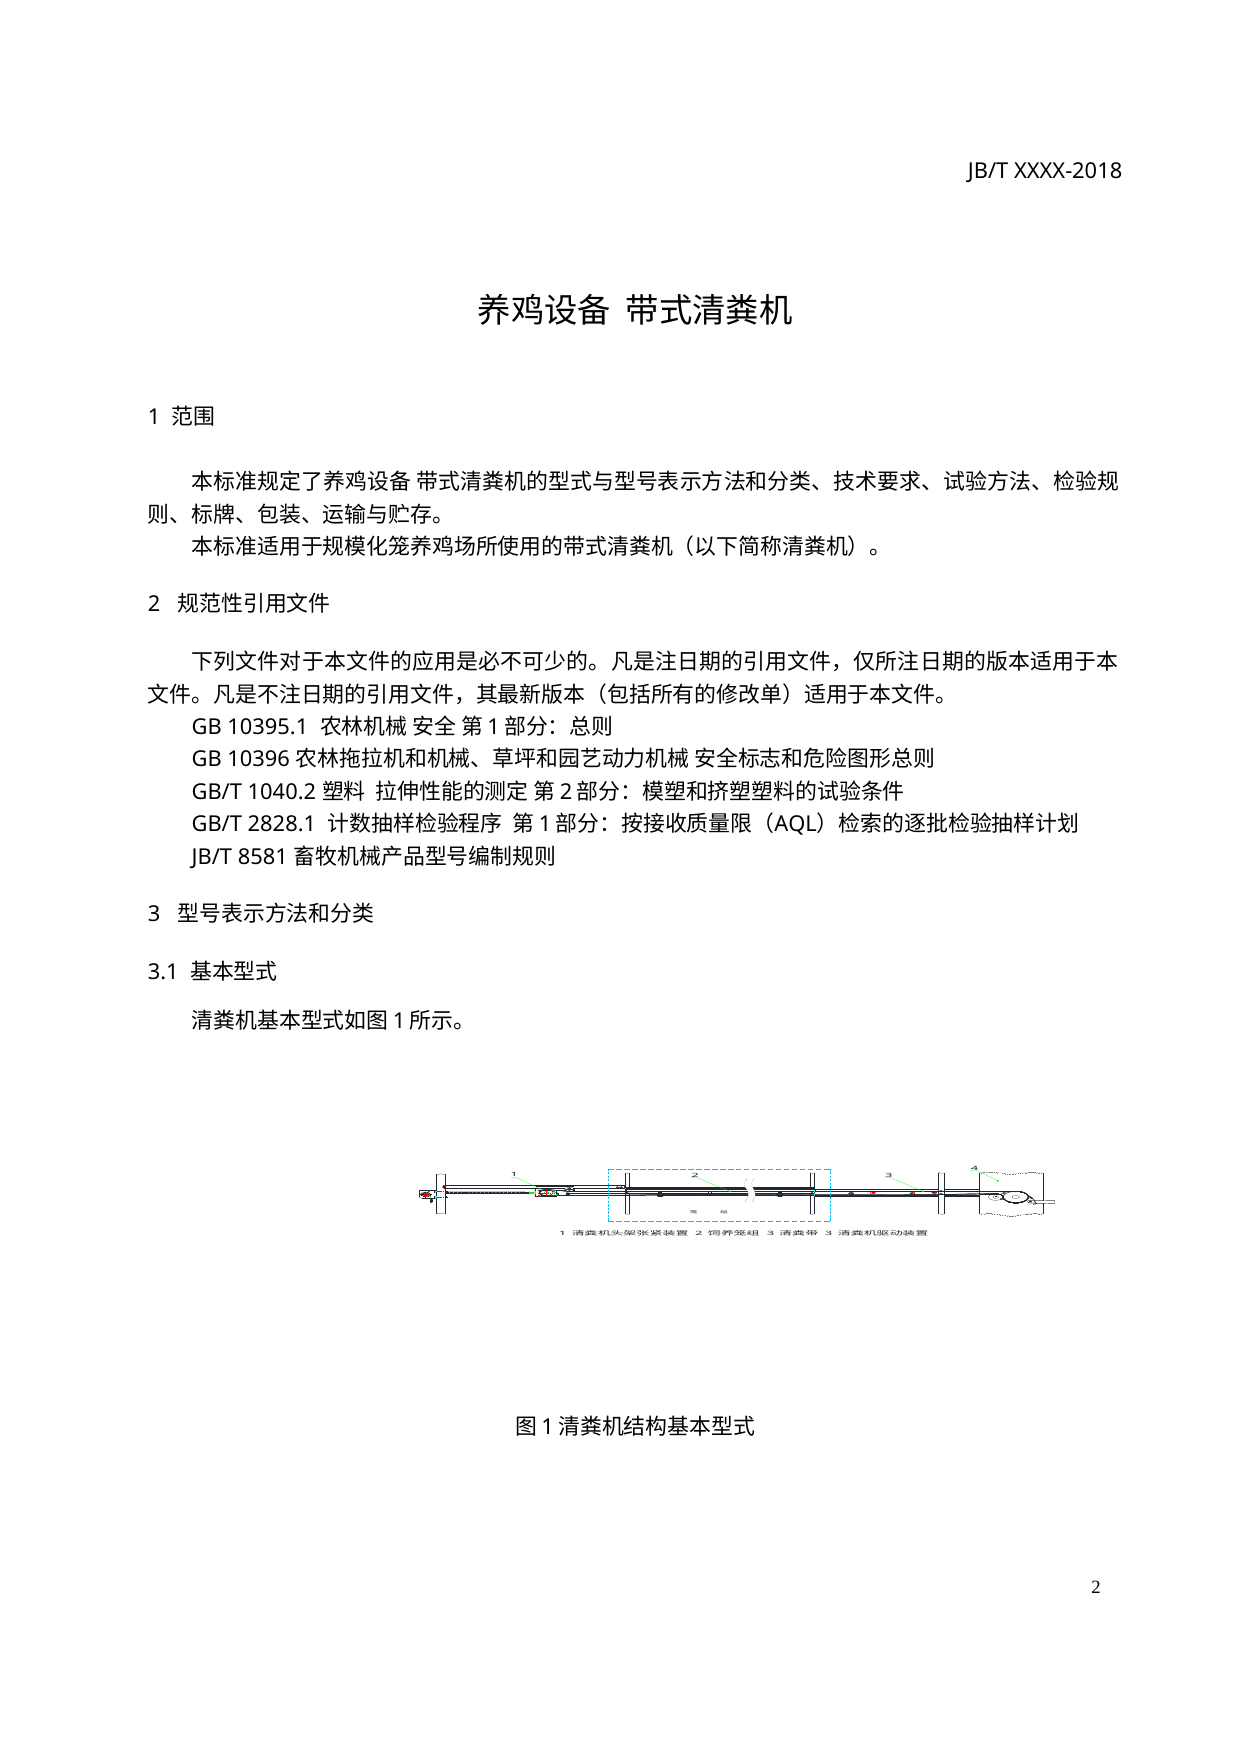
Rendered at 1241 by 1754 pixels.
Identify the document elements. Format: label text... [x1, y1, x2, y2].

list 规范性引用文件 [148, 586, 1122, 619]
text 清粪机基本型式如图1所示。 [148, 1002, 1122, 1035]
text GB 10395.1 农林机械 安全 第1部分：总则 [148, 709, 1122, 741]
text 本标准适用于规模化笼养鸡场所使用的带式清粪机（以下简称清粪机）。 [148, 529, 1122, 561]
text GB/T 2828.1 计数抽样检验程序 第1部分：按接收质量限（AQL）检索的逐批检验抽样计划 [148, 806, 1122, 839]
list 图1清粪机结构基本型式 [148, 1409, 1122, 1441]
text 本标准规定了养鸡设备 带式清粪机的型式与型号表示方法和分类、技术要求、试验方法、检验规则、标牌、包装、运输与贮存。 [148, 464, 1122, 529]
text GB 10396 农林拖拉机和机械、草坪和园艺动力机械 安全标志和危险图形总则 [148, 741, 1122, 774]
list 1 范围 [148, 399, 1122, 431]
text 下列文件对于本文件的应用是必不可少的。凡是注日期的引用文件，仅所注日期的版本适用于本文件。凡是不注日期的引用文件，其最新版本（包括所有的修改单）适用于本文件。 [148, 644, 1122, 709]
list 型号表示方法和分类 [148, 896, 1122, 929]
text 养鸡设备 带式清粪机 [148, 275, 1122, 340]
text JB/T 8581 畜牧机械产品型号编制规则 [148, 839, 1122, 871]
list 3.1 基本型式 [148, 954, 1122, 986]
text GB/T 1040.2 塑料 拉伸性能的测定 第2部分：模塑和挤塑塑料的试验条件 [148, 774, 1122, 806]
